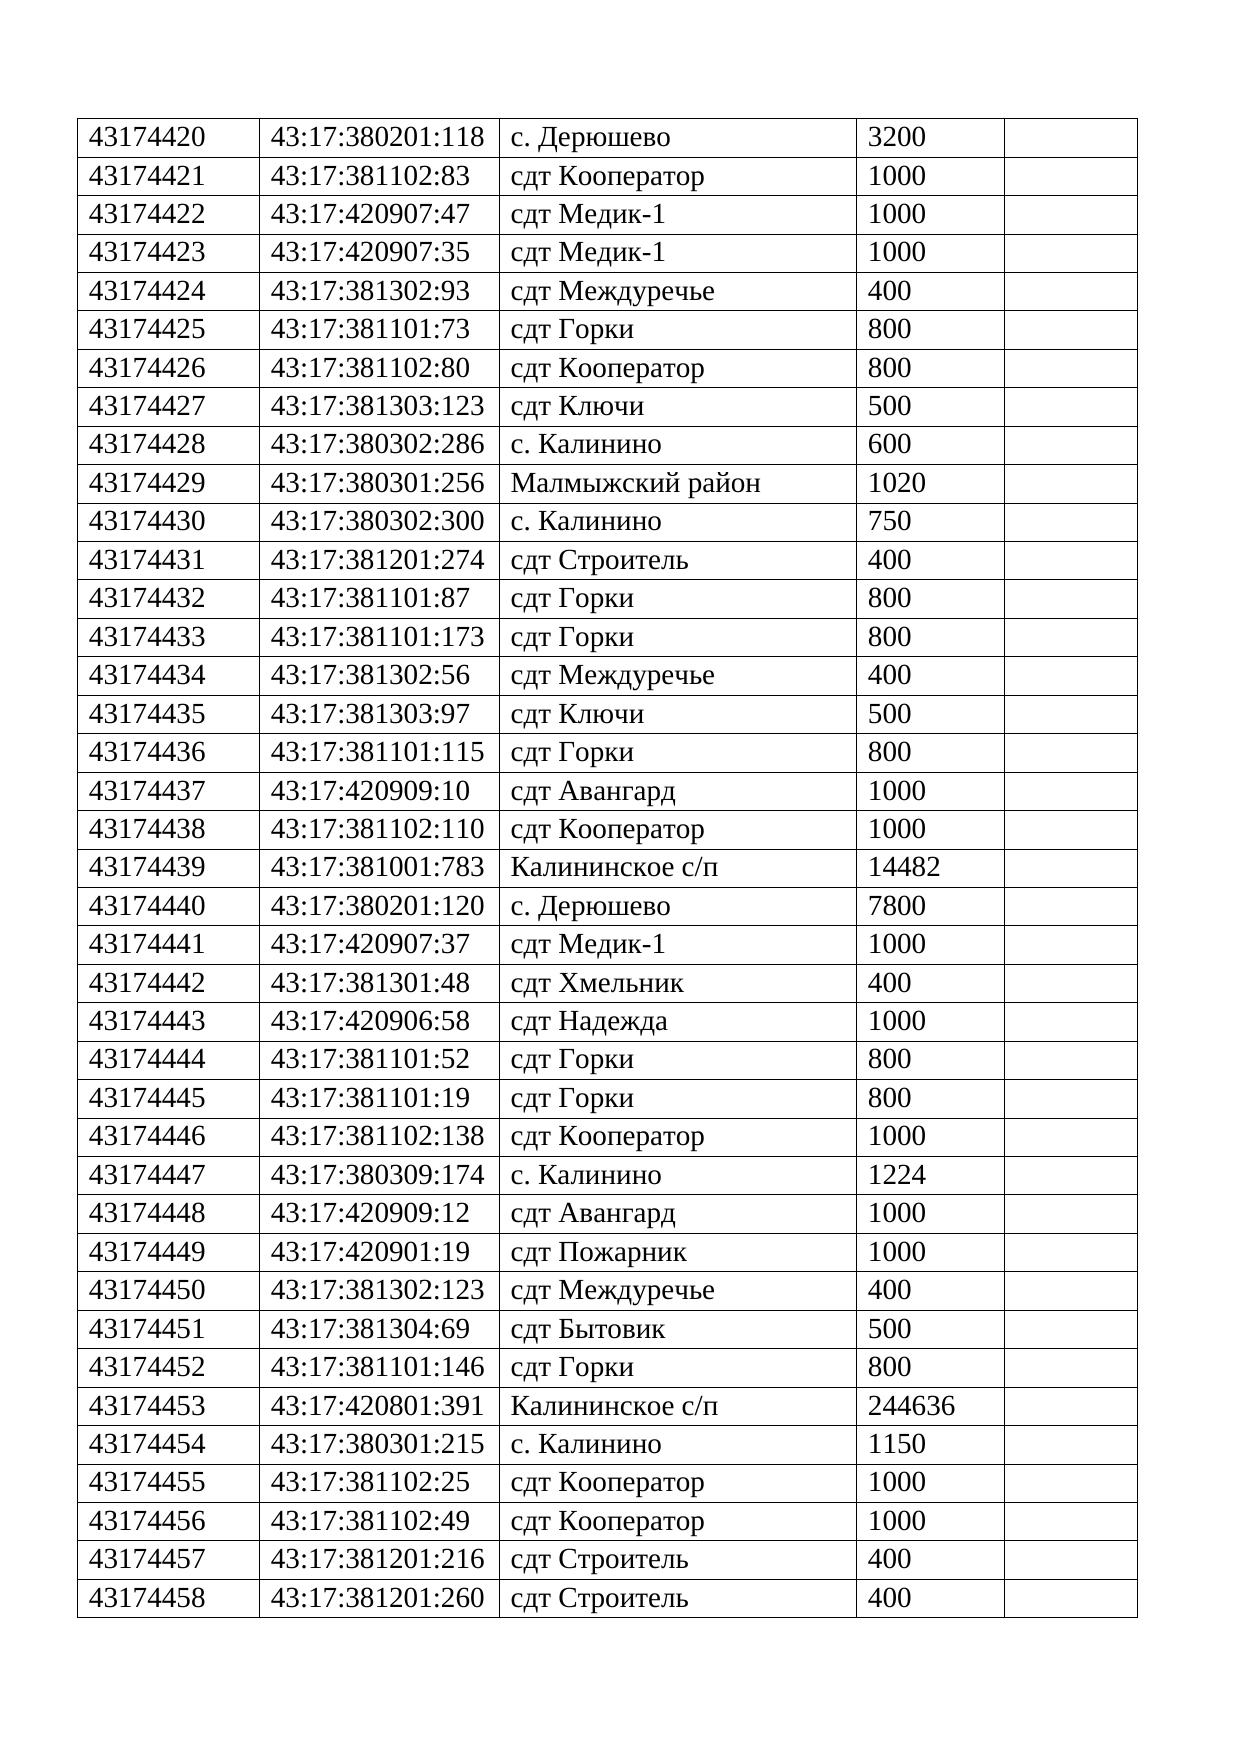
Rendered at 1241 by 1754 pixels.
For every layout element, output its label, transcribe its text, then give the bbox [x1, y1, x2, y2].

table_cell 43:17:381101:146 [260, 1349, 499, 1387]
table_cell 800 [857, 311, 1004, 349]
table_cell сдт Строитель [500, 1541, 856, 1579]
table_cell 800 [857, 619, 1004, 656]
table_cell 1000 [857, 773, 1004, 810]
table_cell 400 [857, 1580, 1004, 1617]
table_cell [1005, 1119, 1137, 1156]
table_cell 43174420 [78, 119, 259, 157]
table_cell [1005, 542, 1137, 579]
table_cell сдт Кооператор [500, 1465, 856, 1502]
table_cell 43174428 [78, 427, 259, 464]
table_cell 43174436 [78, 734, 259, 772]
table_cell 600 [857, 427, 1004, 464]
table_cell сдт Горки [500, 1349, 856, 1387]
table_cell сдт Ключи [500, 696, 856, 733]
table_cell 43174423 [78, 235, 259, 272]
table_cell сдт Кооператор [500, 1119, 856, 1156]
table_cell 1000 [857, 1195, 1004, 1233]
table_cell [1005, 273, 1137, 310]
table_cell 43174439 [78, 850, 259, 887]
table_cell 43174425 [78, 311, 259, 349]
table_cell 43174448 [78, 1195, 259, 1233]
table_cell 43:17:381302:123 [260, 1272, 499, 1310]
table_cell Малмыжский район [500, 465, 856, 502]
table_cell сдт Междуречье [500, 273, 856, 310]
table_cell 800 [857, 350, 1004, 387]
table_cell 43:17:381201:260 [260, 1580, 499, 1617]
table_cell 43:17:420907:37 [260, 926, 499, 964]
table_cell 43:17:381101:87 [260, 580, 499, 618]
table_cell [1005, 1042, 1137, 1079]
table_cell 43:17:381201:216 [260, 1541, 499, 1579]
table_cell сдт Кооператор [500, 158, 856, 195]
table_cell [1005, 1503, 1137, 1540]
table_cell [1005, 1080, 1137, 1117]
table_cell 1020 [857, 465, 1004, 502]
table_cell [1005, 427, 1137, 464]
table_cell сдт Медик-1 [500, 235, 856, 272]
table_cell 43:17:380301:256 [260, 465, 499, 502]
table_cell 43174444 [78, 1042, 259, 1079]
table_cell 1000 [857, 196, 1004, 233]
table_cell 1000 [857, 926, 1004, 964]
table_cell 43:17:381201:274 [260, 542, 499, 579]
table_cell 43174440 [78, 888, 259, 925]
table_cell сдт Медик-1 [500, 926, 856, 964]
table_cell [1005, 734, 1137, 772]
table_cell сдт Горки [500, 311, 856, 349]
table_cell 3200 [857, 119, 1004, 157]
table_cell сдт Горки [500, 619, 856, 656]
table_cell [1005, 1157, 1137, 1194]
table_cell [1005, 1272, 1137, 1310]
table_cell сдт Горки [500, 580, 856, 618]
table_cell 400 [857, 1272, 1004, 1310]
table_cell 43174426 [78, 350, 259, 387]
table_cell [1005, 388, 1137, 426]
table_cell 43174446 [78, 1119, 259, 1156]
table_cell 1000 [857, 158, 1004, 195]
table_cell 43:17:381101:73 [260, 311, 499, 349]
table_cell 43:17:381101:19 [260, 1080, 499, 1117]
table_cell сдт Надежда [500, 1003, 856, 1041]
table_cell 43:17:381301:48 [260, 965, 499, 1002]
table_cell 43:17:381101:173 [260, 619, 499, 656]
table_cell 1224 [857, 1157, 1004, 1194]
table_cell сдт Строитель [500, 1580, 856, 1617]
table_cell 43174422 [78, 196, 259, 233]
table_cell сдт Кооператор [500, 1503, 856, 1540]
table_cell 750 [857, 504, 1004, 541]
table_cell 43174430 [78, 504, 259, 541]
table_cell с. Калинино [500, 504, 856, 541]
table_cell [1005, 235, 1137, 272]
table_cell 800 [857, 1042, 1004, 1079]
table_cell 43:17:420907:47 [260, 196, 499, 233]
table_cell сдт Ключи [500, 388, 856, 426]
table_cell 43174458 [78, 1580, 259, 1617]
table_cell [1005, 888, 1137, 925]
table_cell 43174442 [78, 965, 259, 1002]
table_cell 800 [857, 580, 1004, 618]
table_cell 1000 [857, 1234, 1004, 1271]
table_cell 43:17:381102:110 [260, 811, 499, 848]
table_cell 43174455 [78, 1465, 259, 1502]
table_cell 43:17:381101:115 [260, 734, 499, 772]
table_cell [1005, 811, 1137, 848]
table_cell [1005, 1349, 1137, 1387]
table_cell 400 [857, 657, 1004, 695]
table_cell 800 [857, 1349, 1004, 1387]
table_cell [1005, 619, 1137, 656]
table_cell 43:17:381304:69 [260, 1311, 499, 1348]
table_cell сдт Кооператор [500, 811, 856, 848]
table_cell 43:17:420909:12 [260, 1195, 499, 1233]
table_cell 244636 [857, 1388, 1004, 1425]
table_cell [1005, 1465, 1137, 1502]
table_cell 1000 [857, 1503, 1004, 1540]
table_cell 43174452 [78, 1349, 259, 1387]
table_cell 800 [857, 734, 1004, 772]
table_cell 1000 [857, 811, 1004, 848]
table_cell 43174429 [78, 465, 259, 502]
table_cell сдт Междуречье [500, 1272, 856, 1310]
table_cell [1005, 1580, 1137, 1617]
table_cell сдт Авангард [500, 773, 856, 810]
table_cell [1005, 773, 1137, 810]
table_cell 43:17:381303:123 [260, 388, 499, 426]
table_cell 43174450 [78, 1272, 259, 1310]
table_cell 43174449 [78, 1234, 259, 1271]
table_cell 400 [857, 542, 1004, 579]
table_cell [1005, 119, 1137, 157]
table_cell [1005, 311, 1137, 349]
table_cell сдт Горки [500, 734, 856, 772]
table_cell 43:17:380309:174 [260, 1157, 499, 1194]
table_cell 43174432 [78, 580, 259, 618]
table_cell [1005, 465, 1137, 502]
table_cell [1005, 696, 1137, 733]
table_cell 43174421 [78, 158, 259, 195]
table_cell 43174445 [78, 1080, 259, 1117]
table_cell 14482 [857, 850, 1004, 887]
table_cell 43:17:420907:35 [260, 235, 499, 272]
table_cell 43174431 [78, 542, 259, 579]
table_cell 400 [857, 1541, 1004, 1579]
table_cell 43:17:381102:49 [260, 1503, 499, 1540]
table_cell 1000 [857, 1465, 1004, 1502]
table_cell сдт Горки [500, 1042, 856, 1079]
table_cell 43:17:420801:391 [260, 1388, 499, 1425]
table_cell 43:17:380201:118 [260, 119, 499, 157]
table_cell 43:17:381102:138 [260, 1119, 499, 1156]
table_cell 43174435 [78, 696, 259, 733]
table_cell [1005, 850, 1137, 887]
table_cell [1005, 1541, 1137, 1579]
table_cell сдт Медик-1 [500, 196, 856, 233]
table_cell 43:17:420909:10 [260, 773, 499, 810]
table_cell 1000 [857, 235, 1004, 272]
table_cell 43174434 [78, 657, 259, 695]
table_cell 43174424 [78, 273, 259, 310]
table_cell 43:17:381303:97 [260, 696, 499, 733]
table_cell [1005, 1195, 1137, 1233]
table_cell Калининское с/п [500, 1388, 856, 1425]
table_cell 43174456 [78, 1503, 259, 1540]
table_cell 43:17:381302:56 [260, 657, 499, 695]
table_cell сдт Хмельник [500, 965, 856, 1002]
table_cell 43:17:420901:19 [260, 1234, 499, 1271]
table_cell 43:17:380302:286 [260, 427, 499, 464]
table_cell 43:17:420906:58 [260, 1003, 499, 1041]
table_cell 43174447 [78, 1157, 259, 1194]
table_cell 43:17:381001:783 [260, 850, 499, 887]
table_cell 43174433 [78, 619, 259, 656]
table_cell сдт Кооператор [500, 350, 856, 387]
table_cell 1150 [857, 1426, 1004, 1463]
table_cell 43:17:381101:52 [260, 1042, 499, 1079]
table_cell 43:17:381102:80 [260, 350, 499, 387]
table_cell 400 [857, 273, 1004, 310]
table_cell 43:17:381302:93 [260, 273, 499, 310]
table_cell [1005, 1388, 1137, 1425]
table_cell [1005, 1003, 1137, 1041]
table_cell 1000 [857, 1119, 1004, 1156]
table_cell [1005, 158, 1137, 195]
table_cell 43174427 [78, 388, 259, 426]
table_cell 500 [857, 696, 1004, 733]
table_cell 43174437 [78, 773, 259, 810]
table_cell с. Калинино [500, 427, 856, 464]
table_cell сдт Авангард [500, 1195, 856, 1233]
table_cell с. Калинино [500, 1157, 856, 1194]
table_cell 800 [857, 1080, 1004, 1117]
table_cell 43:17:380301:215 [260, 1426, 499, 1463]
table_cell сдт Строитель [500, 542, 856, 579]
table_cell [1005, 196, 1137, 233]
table_cell 43174451 [78, 1311, 259, 1348]
table_cell 500 [857, 388, 1004, 426]
table_cell [1005, 926, 1137, 964]
table_cell 43:17:380302:300 [260, 504, 499, 541]
table_cell с. Дерюшево [500, 888, 856, 925]
table_cell 43174454 [78, 1426, 259, 1463]
table_cell 43174438 [78, 811, 259, 848]
table_cell сдт Горки [500, 1080, 856, 1117]
table_cell [1005, 965, 1137, 1002]
table_cell сдт Междуречье [500, 657, 856, 695]
table_cell 43174453 [78, 1388, 259, 1425]
table_cell 43174443 [78, 1003, 259, 1041]
table_cell 1000 [857, 1003, 1004, 1041]
table_cell сдт Пожарник [500, 1234, 856, 1271]
table_cell [1005, 350, 1137, 387]
table_cell Калининское с/п [500, 850, 856, 887]
table_cell [1005, 657, 1137, 695]
table_cell 43174457 [78, 1541, 259, 1579]
table_cell [1005, 1426, 1137, 1463]
table_cell 43:17:380201:120 [260, 888, 499, 925]
table_cell 400 [857, 965, 1004, 1002]
table_cell 7800 [857, 888, 1004, 925]
table_cell [1005, 504, 1137, 541]
table_cell 43174441 [78, 926, 259, 964]
table_cell 43:17:381102:83 [260, 158, 499, 195]
table_cell [1005, 1234, 1137, 1271]
table_cell с. Калинино [500, 1426, 856, 1463]
table_cell 500 [857, 1311, 1004, 1348]
table_cell с. Дерюшево [500, 119, 856, 157]
table_cell 43:17:381102:25 [260, 1465, 499, 1502]
table_cell [1005, 580, 1137, 618]
table_cell сдт Бытовик [500, 1311, 856, 1348]
table_cell [1005, 1311, 1137, 1348]
